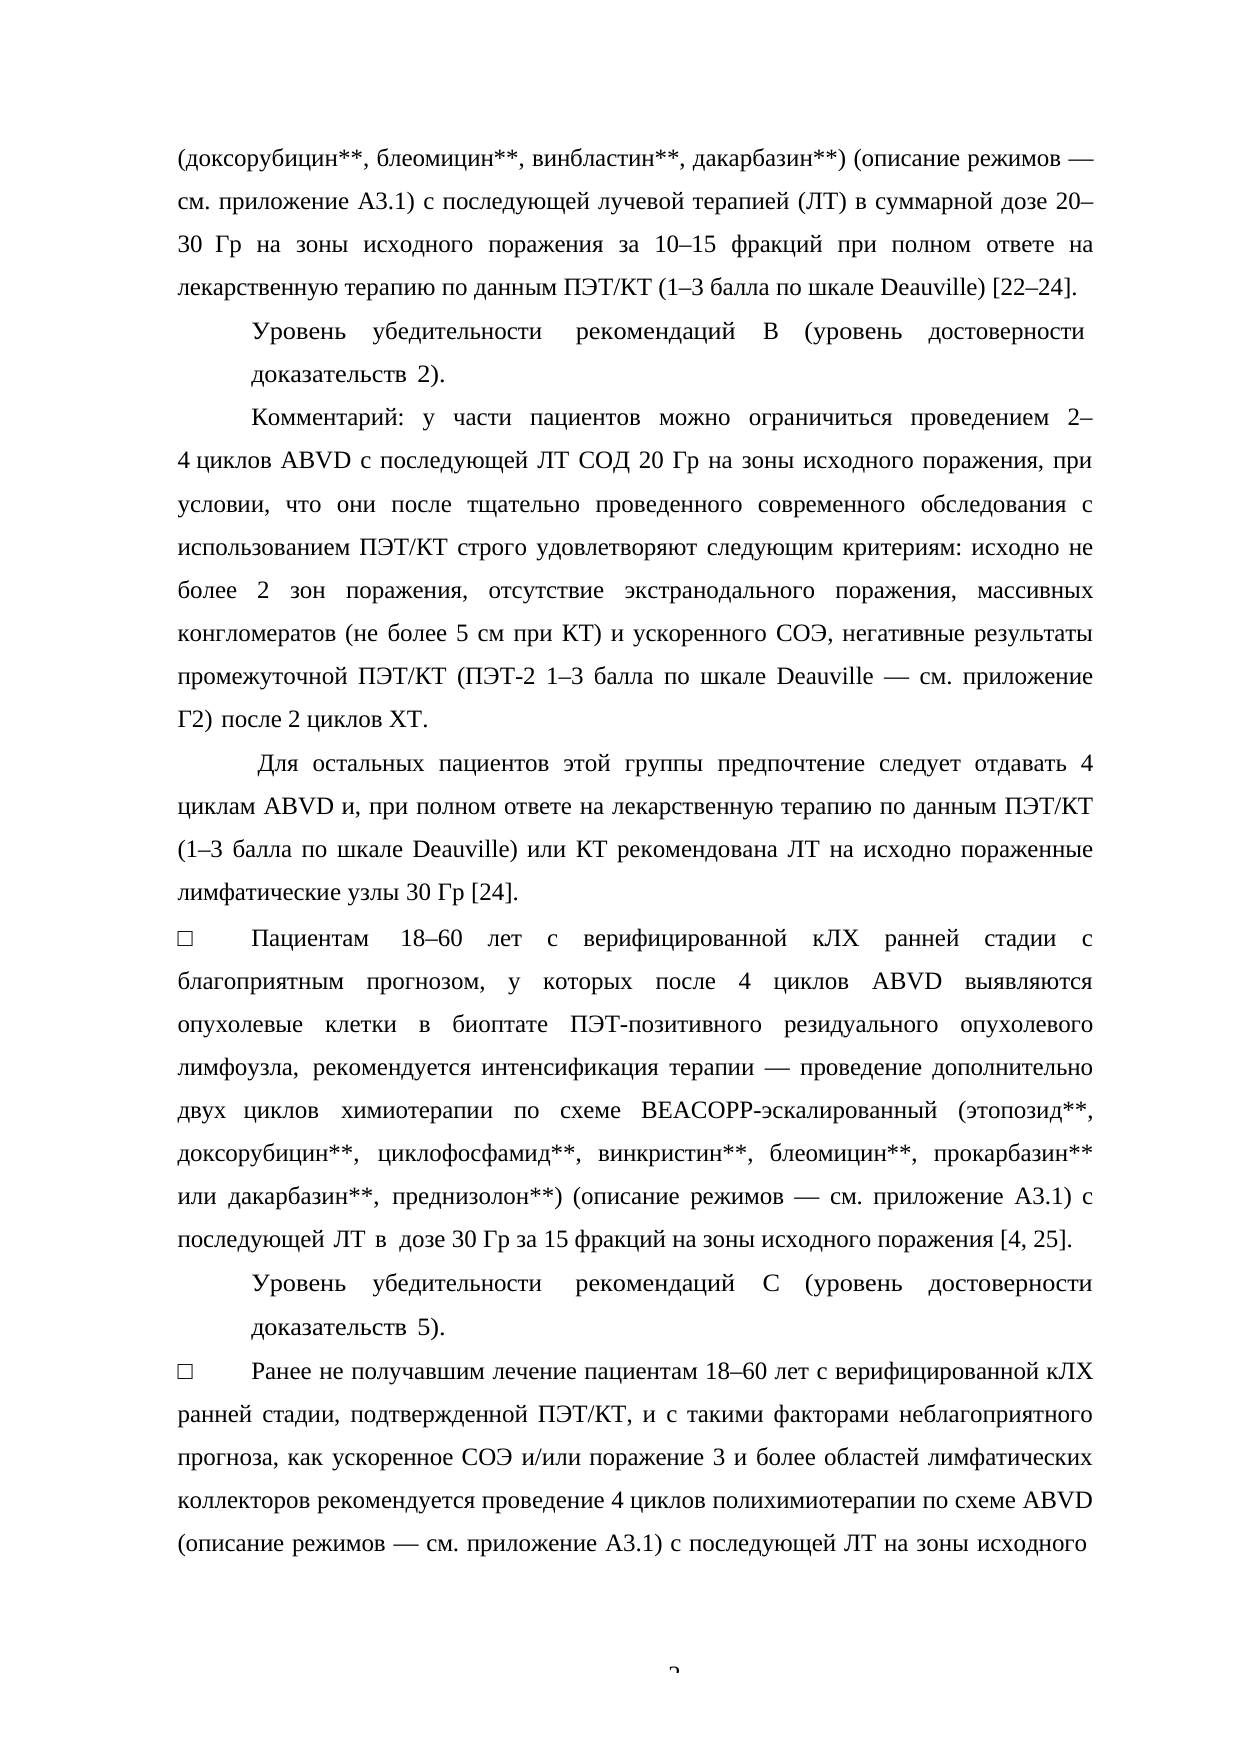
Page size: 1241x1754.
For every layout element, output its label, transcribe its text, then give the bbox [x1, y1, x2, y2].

list Ранее не получавшим лечение пациентам 18–60 лет с верифицированной кЛХ ранней стадии, подтвержденной ПЭТ/КТ, и с такими факторами неблагоприятного прогноза, как ускоренное СОЭ и/или поражение 3 и более областей лимфатических коллекторов рекомендуется проведение 4 циклов полихимиотерапии по схеме ABVD (описание режимов — см. приложение А3.1) с последующей ЛТ на зоны исходного [177, 1356, 1093, 1556]
text Комментарий: у части пациентов можно ограничиться проведением 2– 4 циклов ABVD с последующей ЛТ СОД 20 Гр на зоны исходного поражения, при условии, что они после тщательно проведенного современного обследования с использованием ПЭТ/КТ строго удовлетворяют следующим критериям: исходно не более 2 зон поражения, отсутствие экстранодального поражения, массивных конгломератов (не более 5 см при КТ) и ускоренного СОЭ, негативные результаты промежуточной ПЭТ/КТ (ПЭТ-2 1–3 балла по шкале Deauville — см. приложение Г2) после 2 циклов ХТ. [177, 402, 1093, 733]
text Уровень убедительности рекомендаций В (уровень достоверности доказательств 2). [251, 316, 1093, 388]
text Уровень убедительности рекомендаций С (уровень достоверности доказательств 5). [251, 1268, 1093, 1340]
list Пациентам 18–60 лет с верифицированной кЛХ ранней стадии с благоприятным прогнозом, у которых после 4 циклов ABVD выявляются опухолевые клетки в биоптате ПЭТ-позитивного резидуального опухолевого лимфоузла, рекомендуется интенсификация терапии — проведение дополнительно двух циклов химиотерапии по схеме BEACOPP-эскалированный (этопозид**, доксорубицин**, циклофосфамид**, винкристин**, блеомицин**, прокарбазин** или дакарбазин**, преднизолон**) (описание режимов — см. приложение А3.1) с последующей ЛТ в дозе 30 Гр за 15 фракций на зоны исходного поражения [4, 25]. [177, 923, 1093, 1253]
text (доксорубицин**, блеомицин**, винбластин**, дакарбазин**) (описание режимов — см. приложение А3.1) с последующей лучевой терапией (ЛТ) в суммарной дозе 20–30 Гр на зоны исходного поражения за 10–15 фракций при полном ответе на лекарственную терапию по данным ПЭТ/КТ (1–3 балла по шкале Deauville) [22–24]. [177, 143, 1093, 301]
text Для остальных пациентов этой группы предпочтение следует отдавать 4 циклам ABVD и, при полном ответе на лекарственную терапию по данным ПЭТ/КТ (1–3 балла по шкале Deauville) или КТ рекомендована ЛТ на исходно пораженные лимфатические узлы 30 Гр [24]. [177, 748, 1093, 906]
